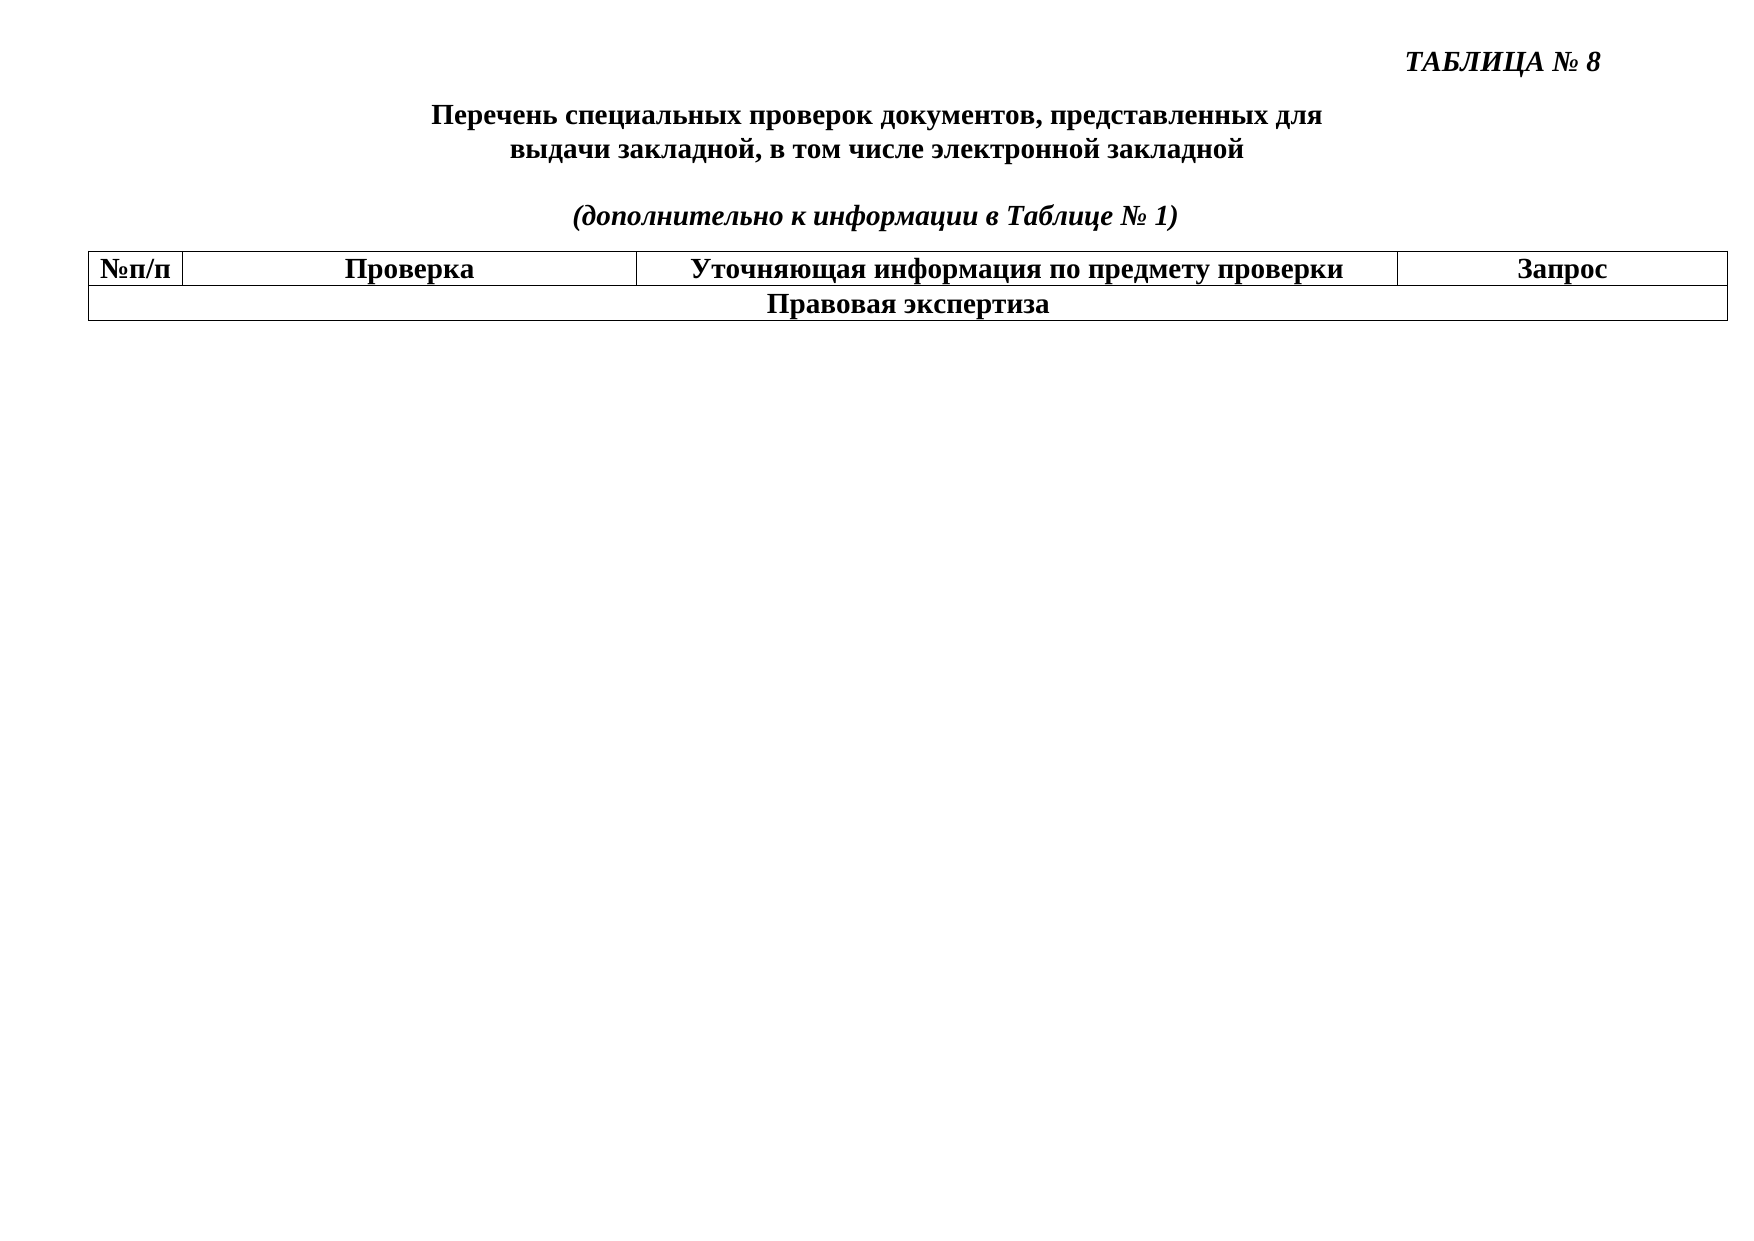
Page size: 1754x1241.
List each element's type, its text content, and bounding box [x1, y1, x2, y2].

table_header Уточняющая информация по предмету проверки [637, 252, 1397, 285]
table_header №п/п [89, 252, 182, 285]
text ТАБЛИЦА № 8 [118, 44, 1636, 78]
text Перечень специальных проверок документов, представленных для [118, 97, 1636, 131]
table_header Запрос [1398, 252, 1727, 285]
text (дополнительно к информации в Таблице № 1) [118, 198, 1636, 231]
table_cell Правовая экспертиза [89, 286, 1727, 320]
text выдачи закладной, в том числе электронной закладной [118, 131, 1636, 164]
table_header Проверка [183, 252, 636, 285]
